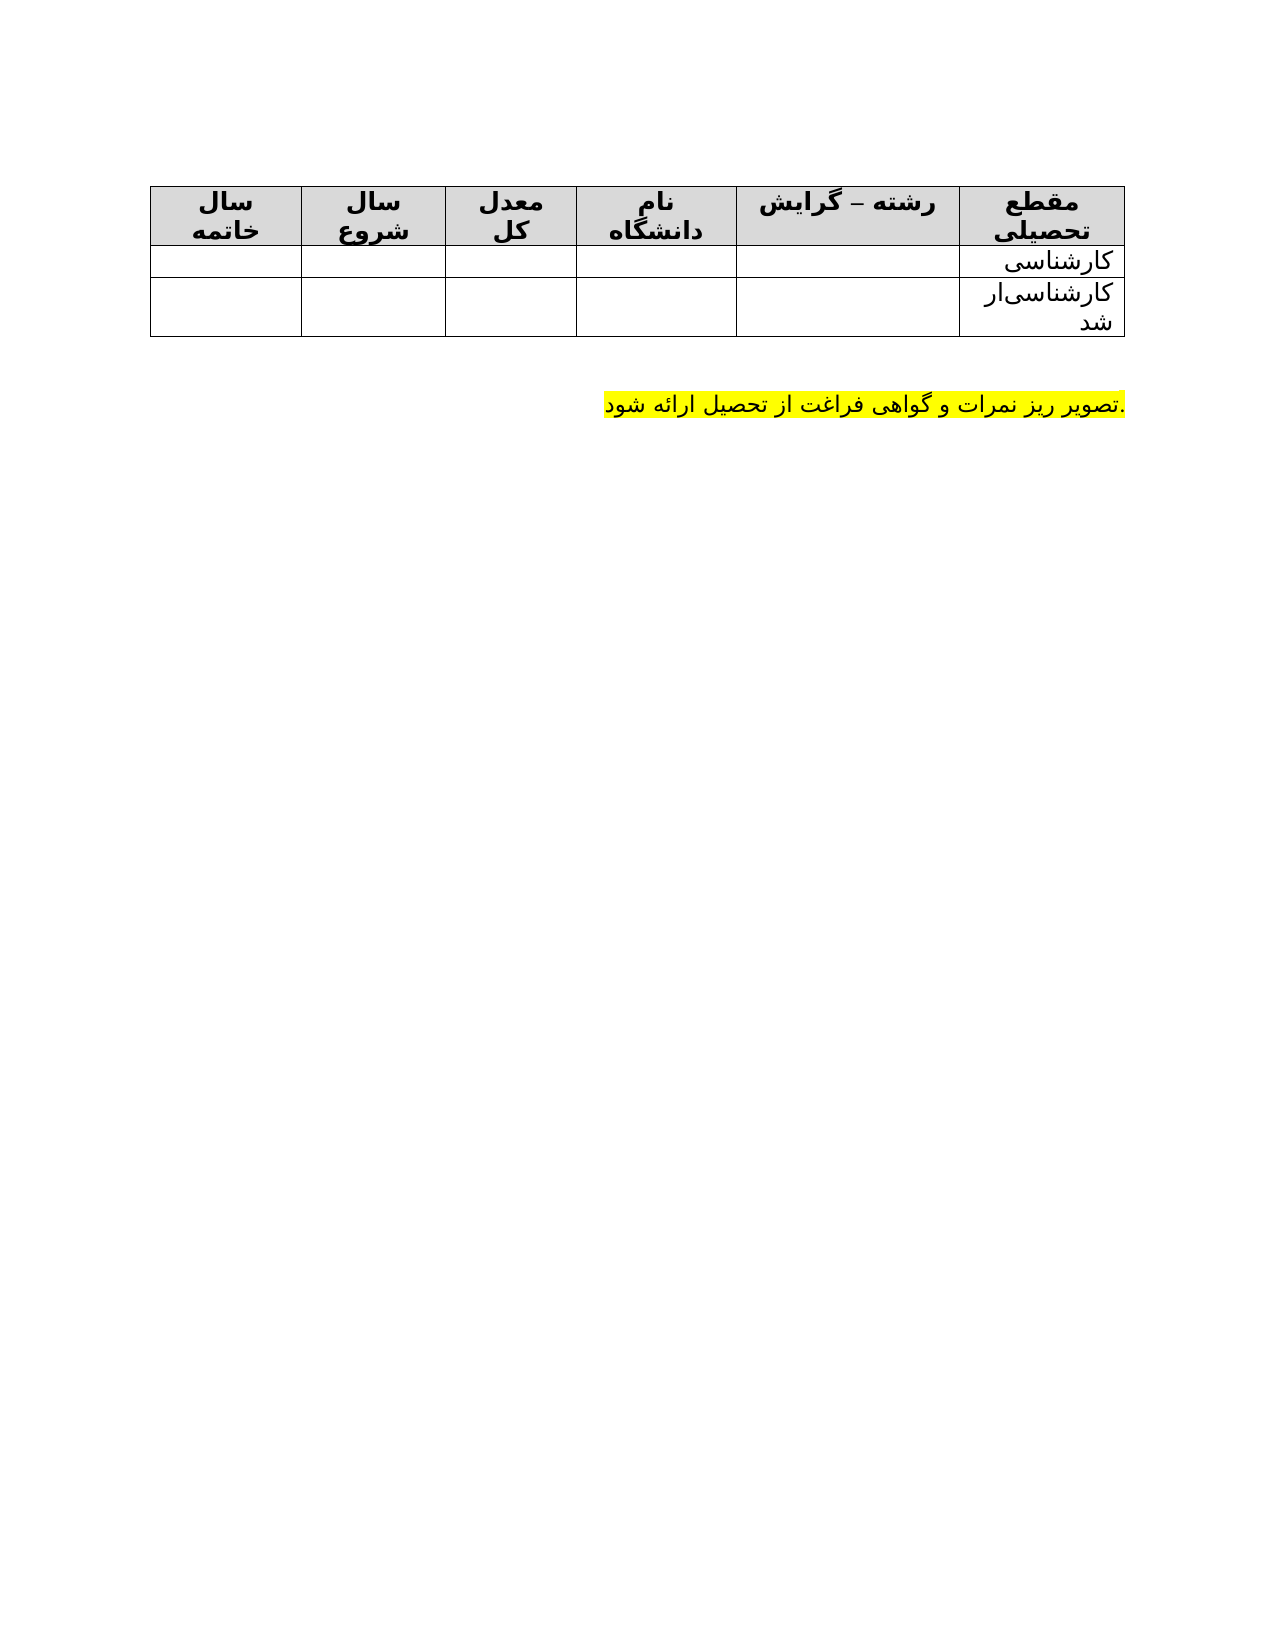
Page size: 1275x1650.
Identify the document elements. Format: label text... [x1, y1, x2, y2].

table_cell [151, 246, 301, 277]
text تصوير ریز نمرات و گواهی فراغت از تحصیل ارائه شود. [150, 390, 1119, 418]
table_cell [737, 246, 959, 277]
table_cell [446, 278, 576, 336]
table_header سال خاتمه [151, 187, 301, 245]
table_cell [446, 246, 576, 277]
table_cell [151, 278, 301, 336]
table_header نام دانشگاه [577, 187, 736, 245]
table_header معدل کل [446, 187, 576, 245]
table_header رشته – گرایش [737, 187, 959, 245]
table_cell کارشناسی [960, 246, 1124, 277]
table_cell کارشناسی‌ارشد [960, 278, 1124, 336]
table_cell [737, 278, 959, 336]
table_cell [302, 246, 445, 277]
table_cell [577, 246, 736, 277]
table_cell [577, 278, 736, 336]
table_header سال شروع [302, 187, 445, 245]
table_cell [302, 278, 445, 336]
table_header مقطع تحصیلی [960, 187, 1124, 245]
